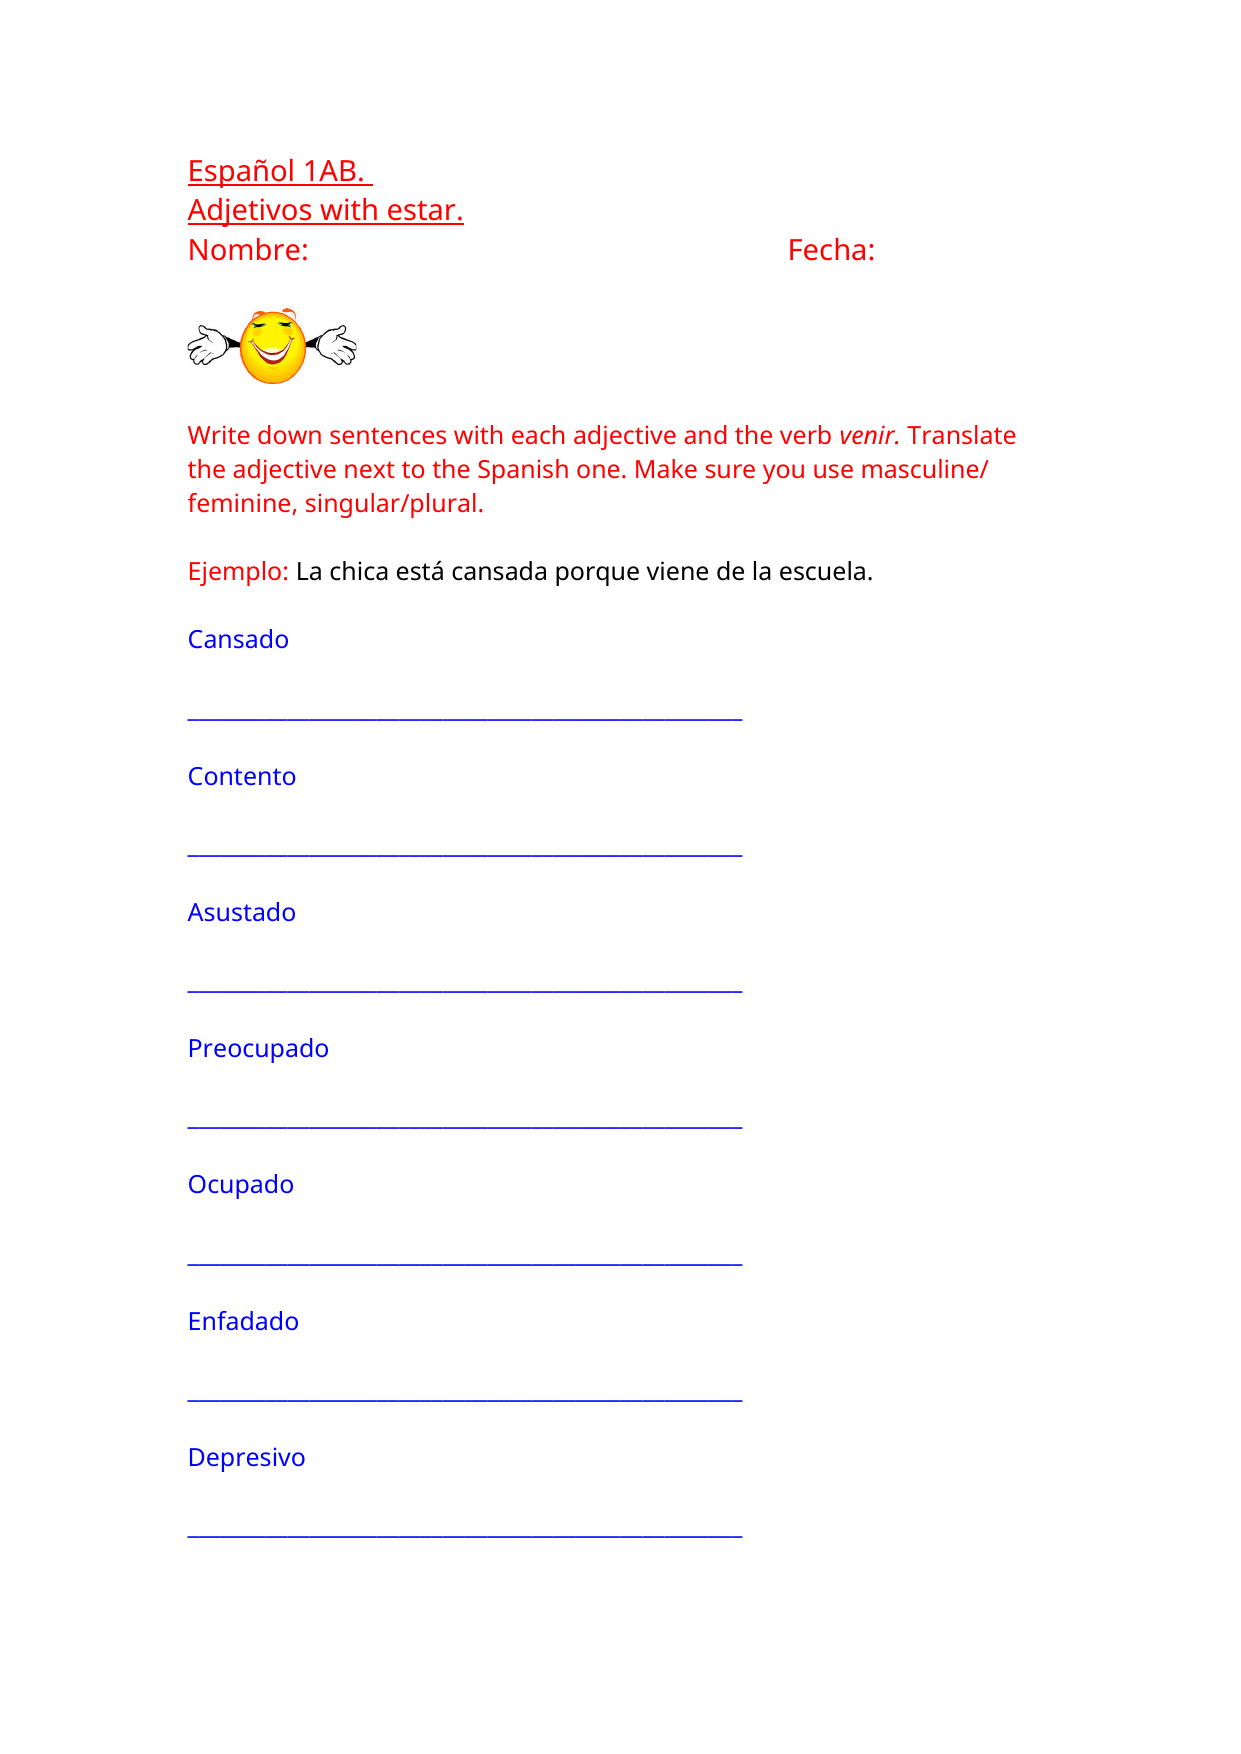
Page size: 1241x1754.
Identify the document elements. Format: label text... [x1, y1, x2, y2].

text Nombre: Fecha: [187, 229, 1053, 269]
text Adjetivos with estar. [187, 190, 1053, 229]
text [187, 1372, 1053, 1406]
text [187, 1508, 1053, 1542]
text Depresivo [187, 1440, 1053, 1474]
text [187, 1235, 1053, 1269]
text __________________________________________________ [187, 963, 1053, 997]
text Español 1AB. [187, 150, 1053, 190]
text Write down sentences with each adjective and the verb venir. Translate the adjective next to the Spanish one. Make sure you use masculine/ feminine, singular/plural. [187, 418, 1053, 520]
text Contento [187, 758, 1053, 792]
text Cansado [187, 622, 1053, 656]
text Enfadado [187, 1303, 1053, 1337]
picture [187, 308, 357, 384]
text __________________________________________________ [187, 690, 1053, 724]
text Ocupado [187, 1167, 1053, 1201]
text __________________________________________________ [187, 827, 1053, 861]
text __________________________________________________ [187, 1099, 1053, 1133]
text Ejemplo: La chica está cansada porque viene de la escuela. [187, 554, 1053, 588]
text Asustado [187, 895, 1053, 929]
text Preocupado [187, 1031, 1053, 1065]
